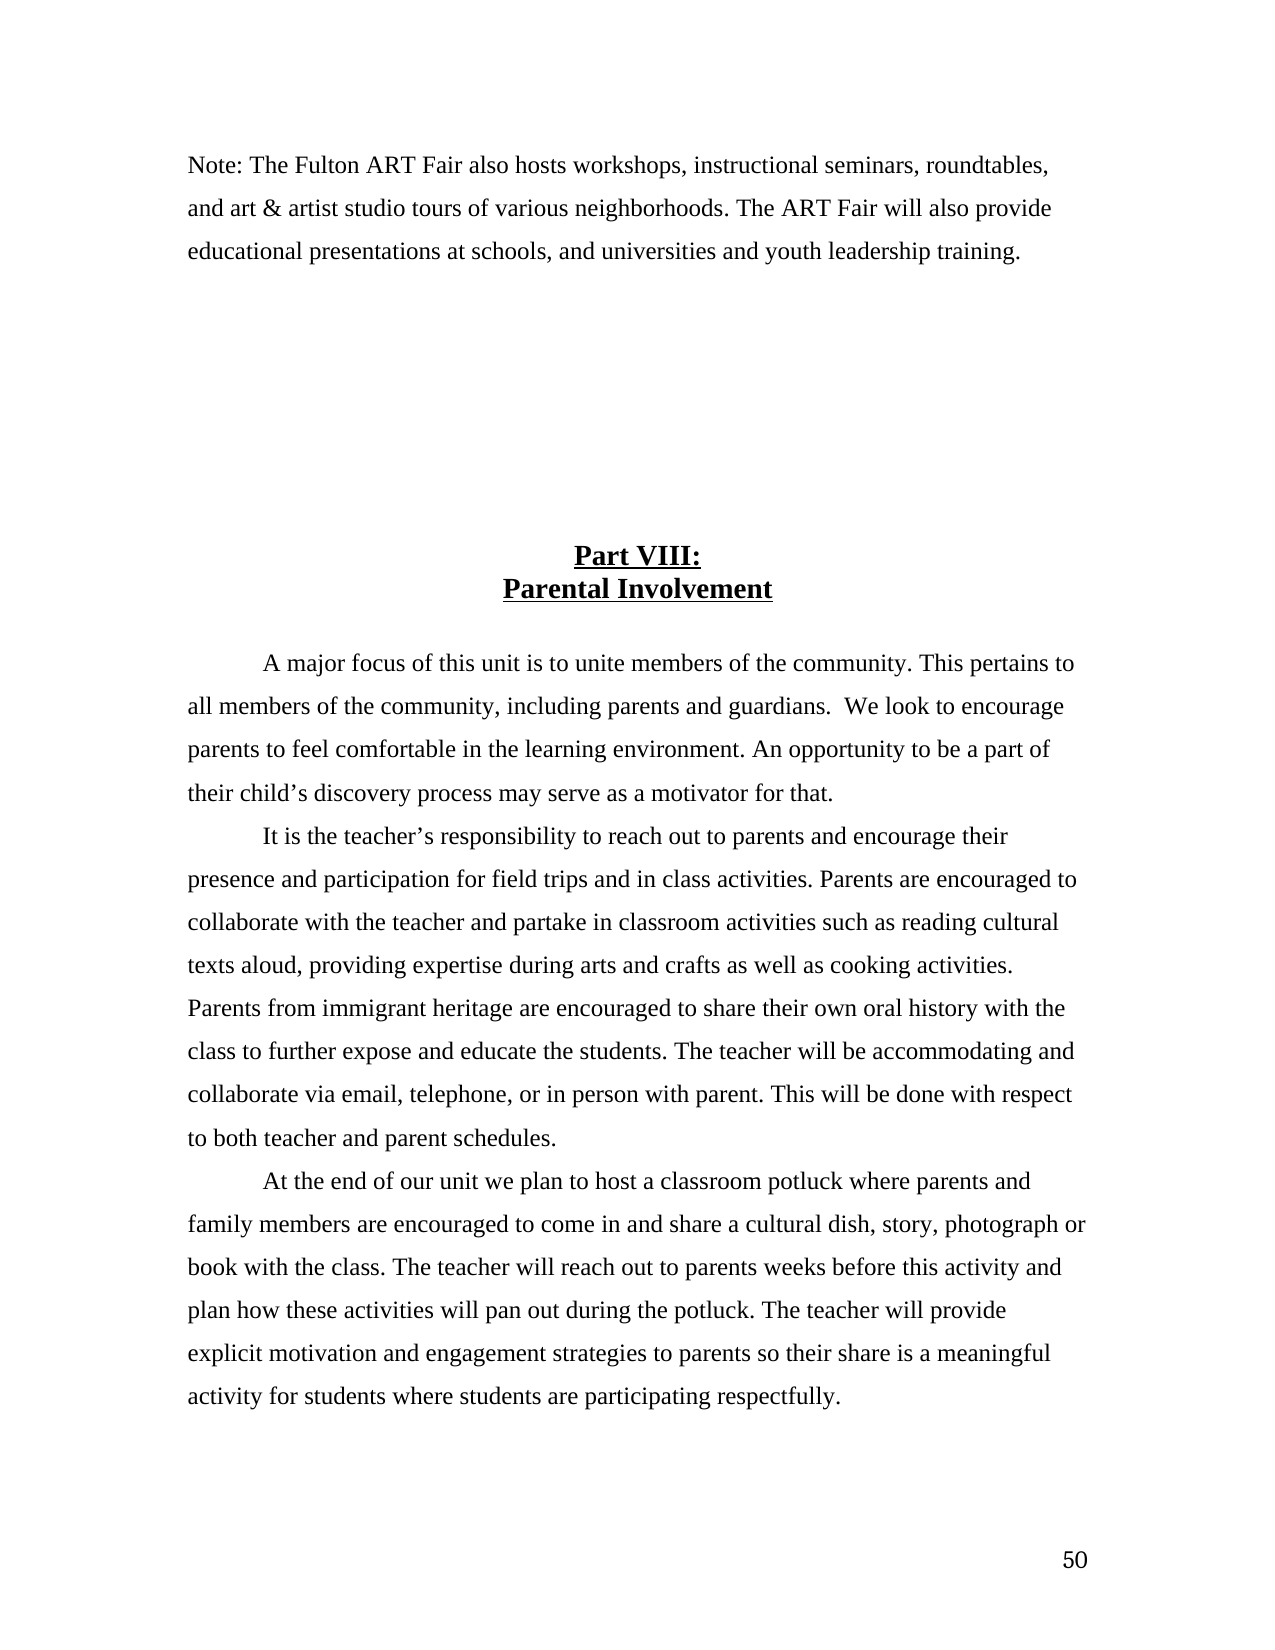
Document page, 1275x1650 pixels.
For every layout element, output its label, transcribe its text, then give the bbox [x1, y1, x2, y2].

text A major focus of this unit is to unite members of the community. This pertains to all members of the community, including parents and guardians. We look to encourage parents to feel comfortable in the learning environment. An opportunity to be a part of their child’s discovery process may serve as a motivator for that. [187, 648, 1087, 806]
text Part VIII: [187, 538, 1087, 572]
text Note: The Fulton ART Fair also hosts workshops, instructional seminars, roundtables, and art & artist studio tours of various neighborhoods. The ART Fair will also provide educational presentations at schools, and universities and youth leadership training. [187, 150, 1087, 265]
text It is the teacher’s responsibility to reach out to parents and encourage their presence and participation for field trips and in class activities. Parents are encouraged to collaborate with the teacher and partake in classroom activities such as reading cultural texts aloud, providing expertise during arts and crafts as well as cooking activities. Parents from immigrant heritage are encouraged to share their own oral history with the class to further expose and educate the students. The teacher will be accommodating and collaborate via email, telephone, or in person with parent. This will be done with respect to both teacher and parent schedules. [187, 821, 1087, 1151]
text Parental Involvement [187, 572, 1087, 605]
text At the end of our unit we plan to host a classroom potluck where parents and family members are encouraged to come in and share a cultural dish, story, photograph or book with the class. The teacher will reach out to parents weeks before this activity and plan how these activities will pan out during the potluck. The teacher will provide explicit motivation and engagement strategies to parents so their share is a meaningful activity for students where students are participating respectfully. [187, 1166, 1087, 1410]
